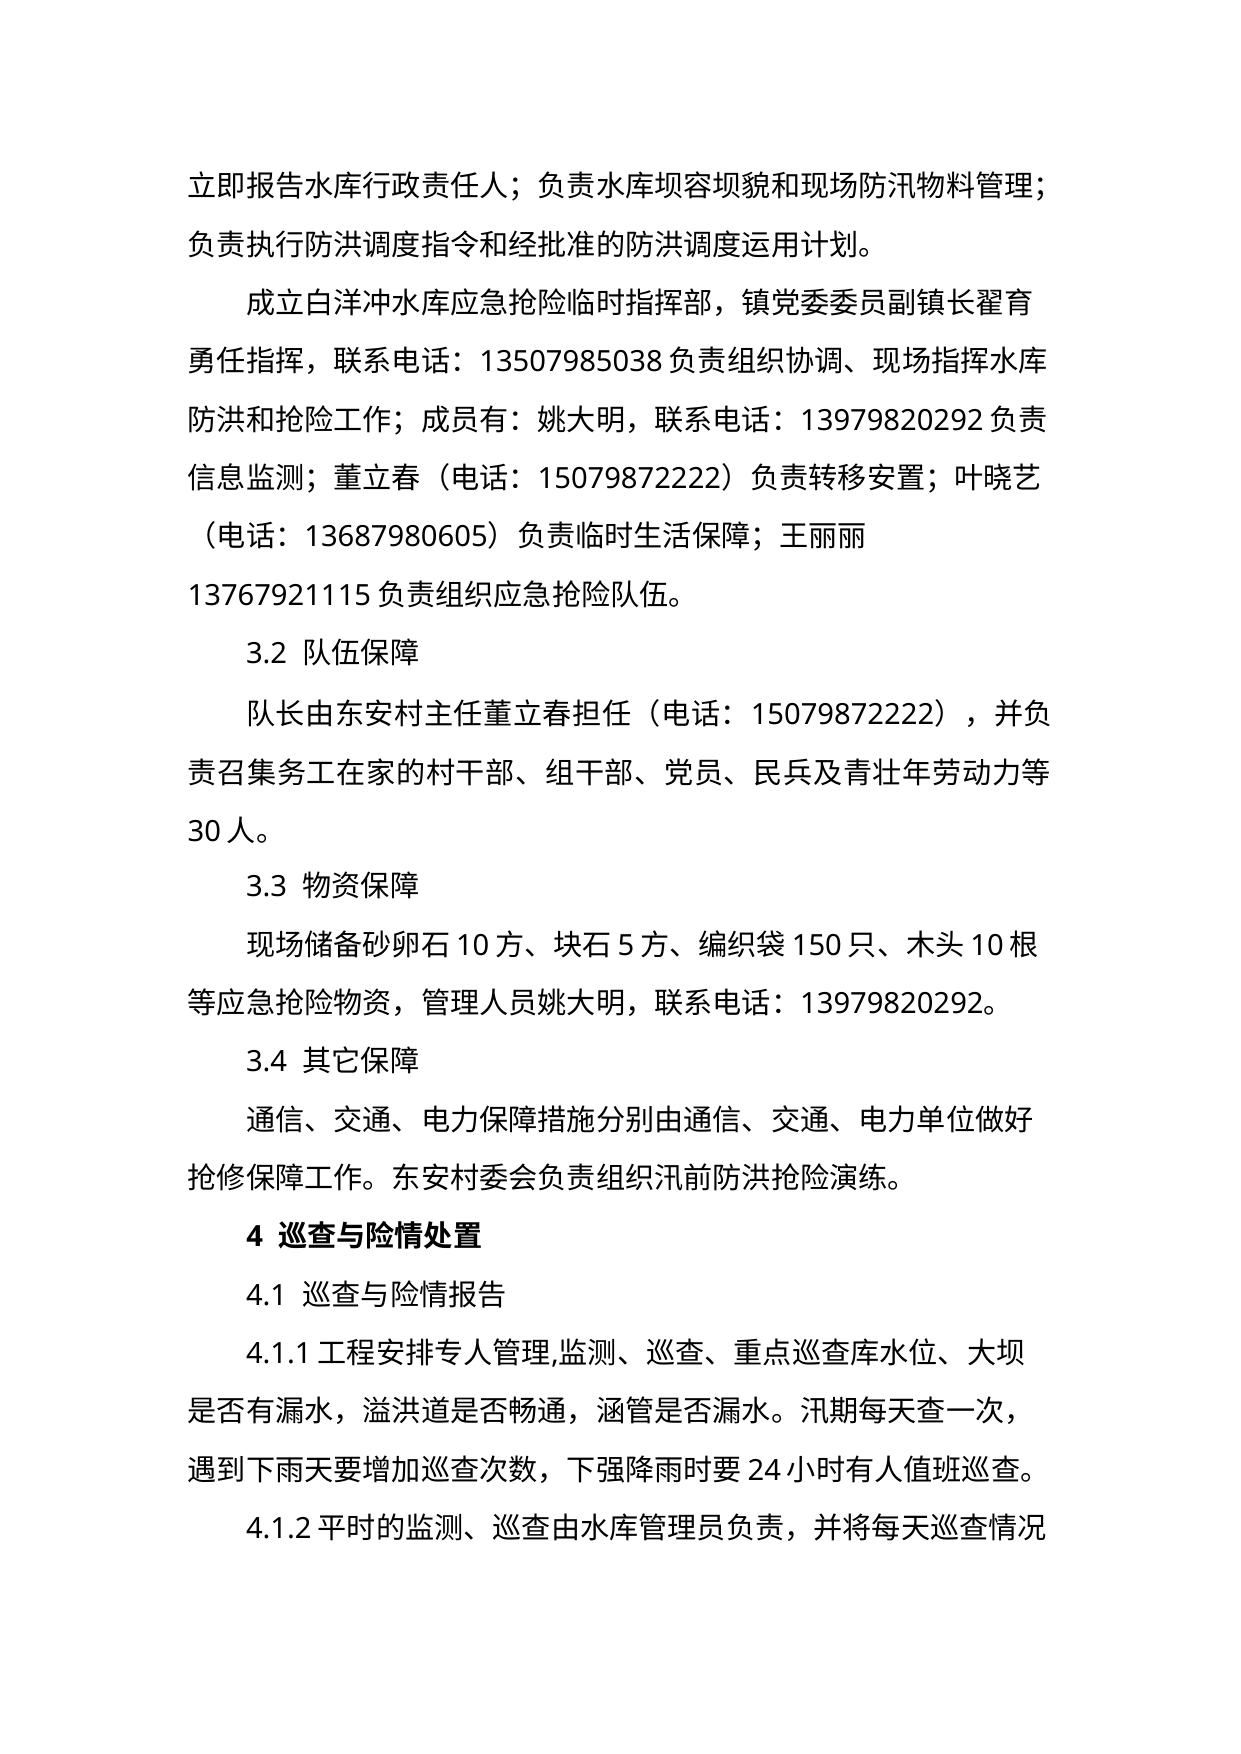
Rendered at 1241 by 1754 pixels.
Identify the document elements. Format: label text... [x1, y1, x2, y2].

text 通信、交通、电力保障措施分别由通信、交通、电力单位做好抢修保障工作。东安村委会负责组织汛前防洪抢险演练。 [187, 1083, 1053, 1200]
text 4 巡查与险情处置 [187, 1200, 1053, 1258]
text 3.2 队伍保障 [187, 617, 1053, 675]
text 成立白洋冲水库应急抢险临时指挥部，镇党委委员副镇长翟育勇任指挥，联系电话：13507985038负责组织协调、现场指挥水库防洪和抢险工作；成员有：姚大明，联系电话：13979820292负责信息监测；董立春（电话：15079872222）负责转移安置；叶晓艺（电话：13687980605）负责临时生活保障；王丽丽13767921115负责组织应急抢险队伍。 [187, 267, 1053, 617]
text 3.4 其它保障 [187, 1025, 1053, 1083]
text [187, 1492, 1053, 1550]
text 4.1 巡查与险情报告 [187, 1258, 1053, 1317]
text 现场储备砂卵石10方、块石5方、编织袋150只、木头10根等应急抢险物资，管理人员姚大明，联系电话：13979820292。 [187, 908, 1053, 1025]
text 3.3 物资保障 [187, 850, 1053, 908]
text 4.1.1工程安排专人管理,监测、巡查、重点巡查库水位、大坝是否有漏水，溢洪道是否畅通，涵管是否漏水。汛期每天查一次，遇到下雨天要增加巡查次数，下强降雨时要24小时有人值班巡查。 [187, 1317, 1053, 1492]
text 队长由东安村主任董立春担任（电话：15079872222），并负责召集务工在家的村干部、组干部、党员、民兵及青壮年劳动力等30人。 [187, 675, 1053, 850]
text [187, 150, 1053, 267]
